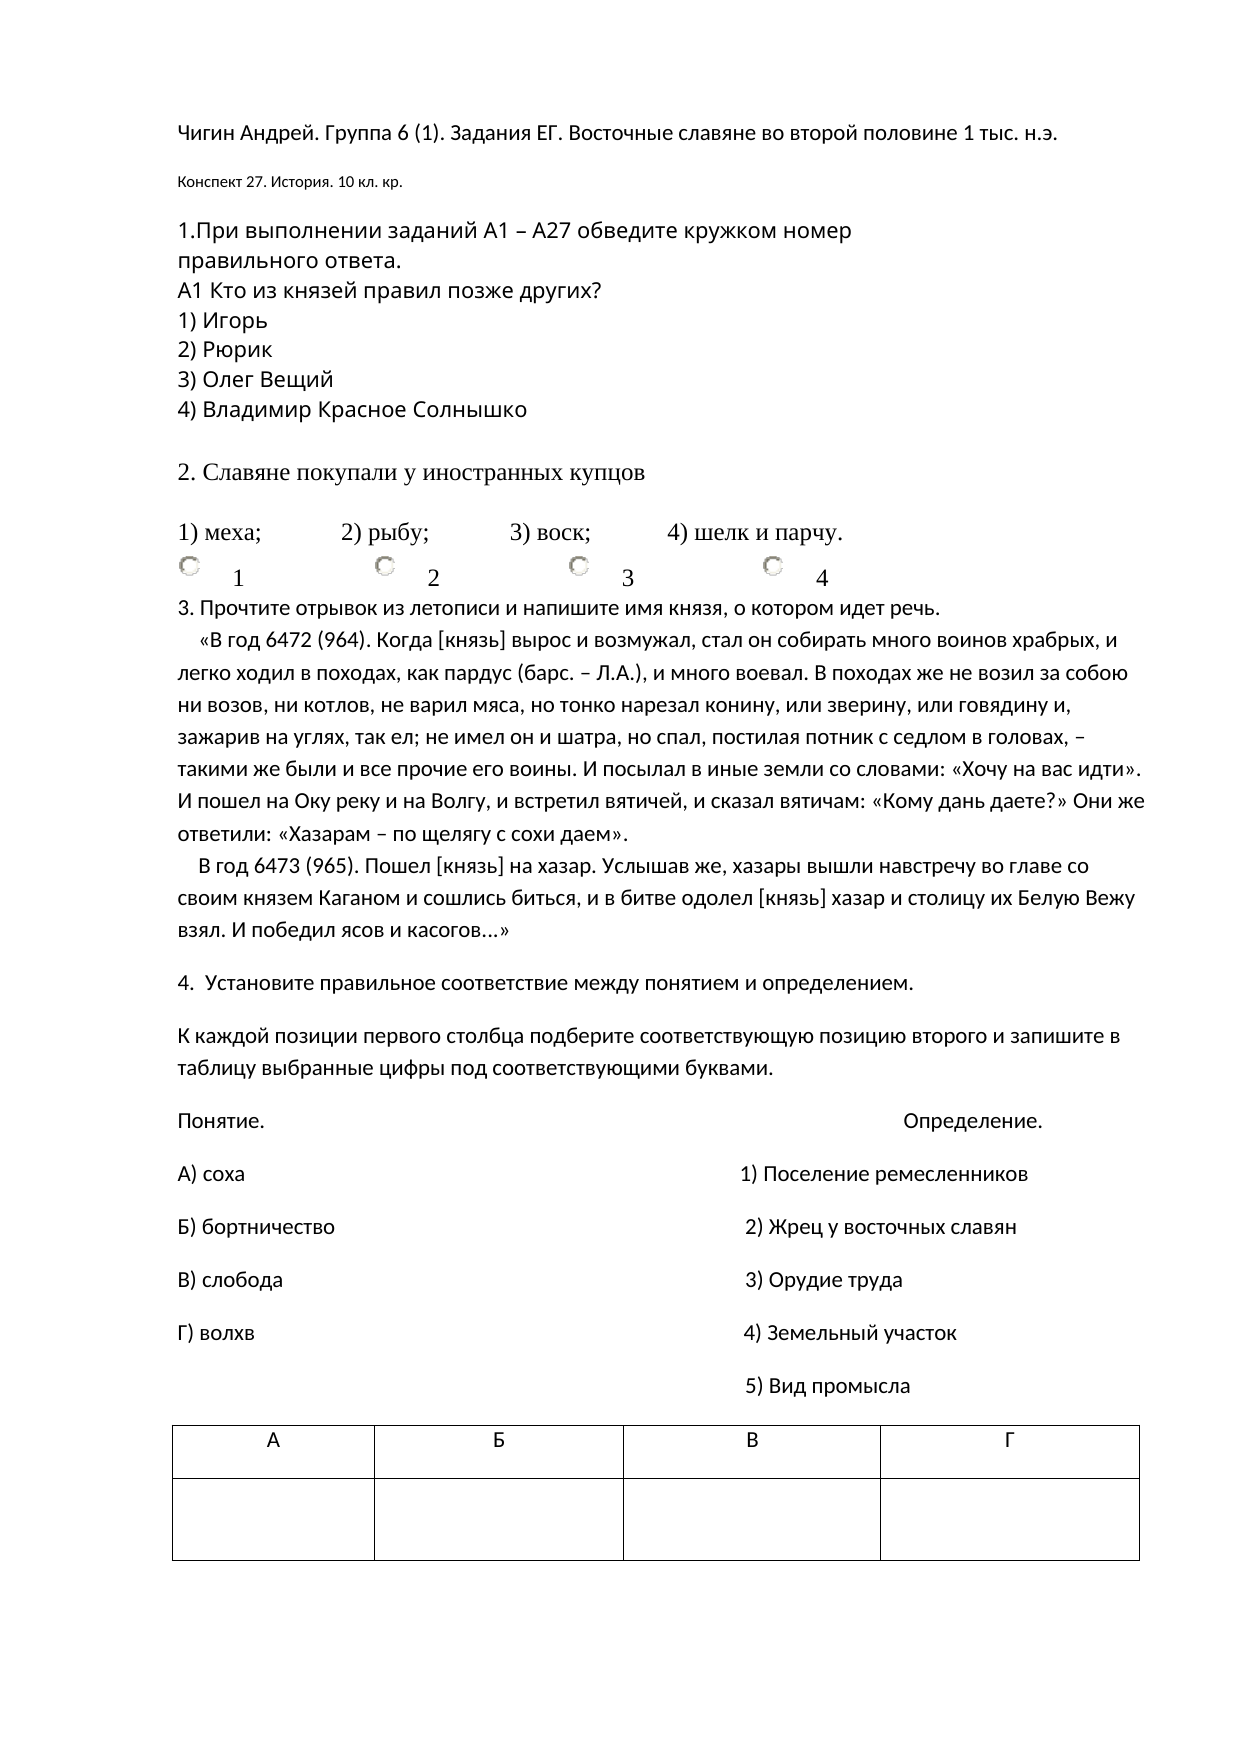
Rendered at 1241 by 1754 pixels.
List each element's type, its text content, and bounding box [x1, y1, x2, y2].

table_header 2) рыбу; [339, 515, 508, 547]
text 2. Славяне покупали у иностранных купцов [177, 457, 1152, 486]
text Конспект 27. История. 10 кл. кр. [177, 171, 1152, 191]
text 5) Вид промысла [620, 1372, 1152, 1399]
text 4. Установите правильное соответствие между понятием и определением. [177, 968, 1152, 996]
text 3) Олег Вещий [177, 364, 1152, 394]
text правильного ответа. [177, 245, 1152, 275]
table_header 1 [176, 547, 371, 593]
table_header В [624, 1426, 880, 1478]
text A1 Кто из князей правил позже других? [177, 275, 1152, 305]
table_header 4) шелк и парчу. [666, 515, 955, 547]
text 4) Владимир Красное Солнышко [177, 394, 1152, 424]
text 3. Прочтите отрывок из летописи и напишите имя князя, о котором идет речь. «В год 6472 (964). Когда [князь] вырос и возмужал, стал он собирать много воинов храбрых, и легко ходил в походах, как пардус (барс. – Л.А.), и много воевал. В походах же не возил за собою ни возов, ни котлов, не варил мяса, но тонко нарезал конину, или зверину, или говядину и, зажарив на углях, так ел; не имел он и шатра, но спал, постилая потник с седлом в головах, – такими же были и все прочие его воины. И посылал в иные земли со словами: «Хочу на вас идти». И пошел на Оку реку и на Волгу, и встретил вятичей, и сказал вятичам: «Кому дань даете?» Они же ответили: «Хазарам – по щелягу с сохи даем». В год 6473 (965). Пошел [князь] на хазар. Услышав же, хазары вышли навстречу во главе со своим князем Каганом и сошлись биться, и в битве одолел [князь] хазар и столицу их Белую Вежу взял. И победил ясов и касогов...» [177, 593, 1152, 943]
table_header 2 [371, 547, 565, 593]
table_cell [173, 1479, 374, 1560]
text Г) волхв 4) Земельный участок [177, 1318, 1152, 1347]
text А) соха 1) Поселение ремесленников [177, 1159, 1152, 1187]
table_header 1) меха; [176, 515, 339, 547]
table_cell [375, 1479, 623, 1560]
text Понятие. Определение. [177, 1106, 1152, 1134]
table_cell [881, 1479, 1139, 1560]
table_header Г [881, 1426, 1139, 1478]
text 1.При выполнении заданий A1 – A27 обведите кружком номер [177, 215, 1152, 245]
table_header 3) воск; [508, 515, 666, 547]
table_header 4 [759, 547, 955, 593]
text В) слобода 3) Орудие труда [177, 1266, 1152, 1293]
table_cell [624, 1479, 880, 1560]
text Чигин Андрей. Группа 6 (1). Задания ЕГ. Восточные славяне во второй половине 1 тыс. н.э. [177, 118, 1152, 146]
text 1) Игорь [177, 305, 1152, 334]
table_header Б [375, 1426, 623, 1478]
text Б) бортничество 2) Жрец у восточных славян [177, 1212, 1152, 1241]
table_header 3 [565, 547, 759, 593]
text 2) Рюрик [177, 334, 1152, 364]
text К каждой позиции первого столбца подберите соответствующую позицию второго и запишите в таблицу выбранные цифры под соответствующими буквами. [177, 1021, 1152, 1081]
table_header А [173, 1426, 374, 1478]
